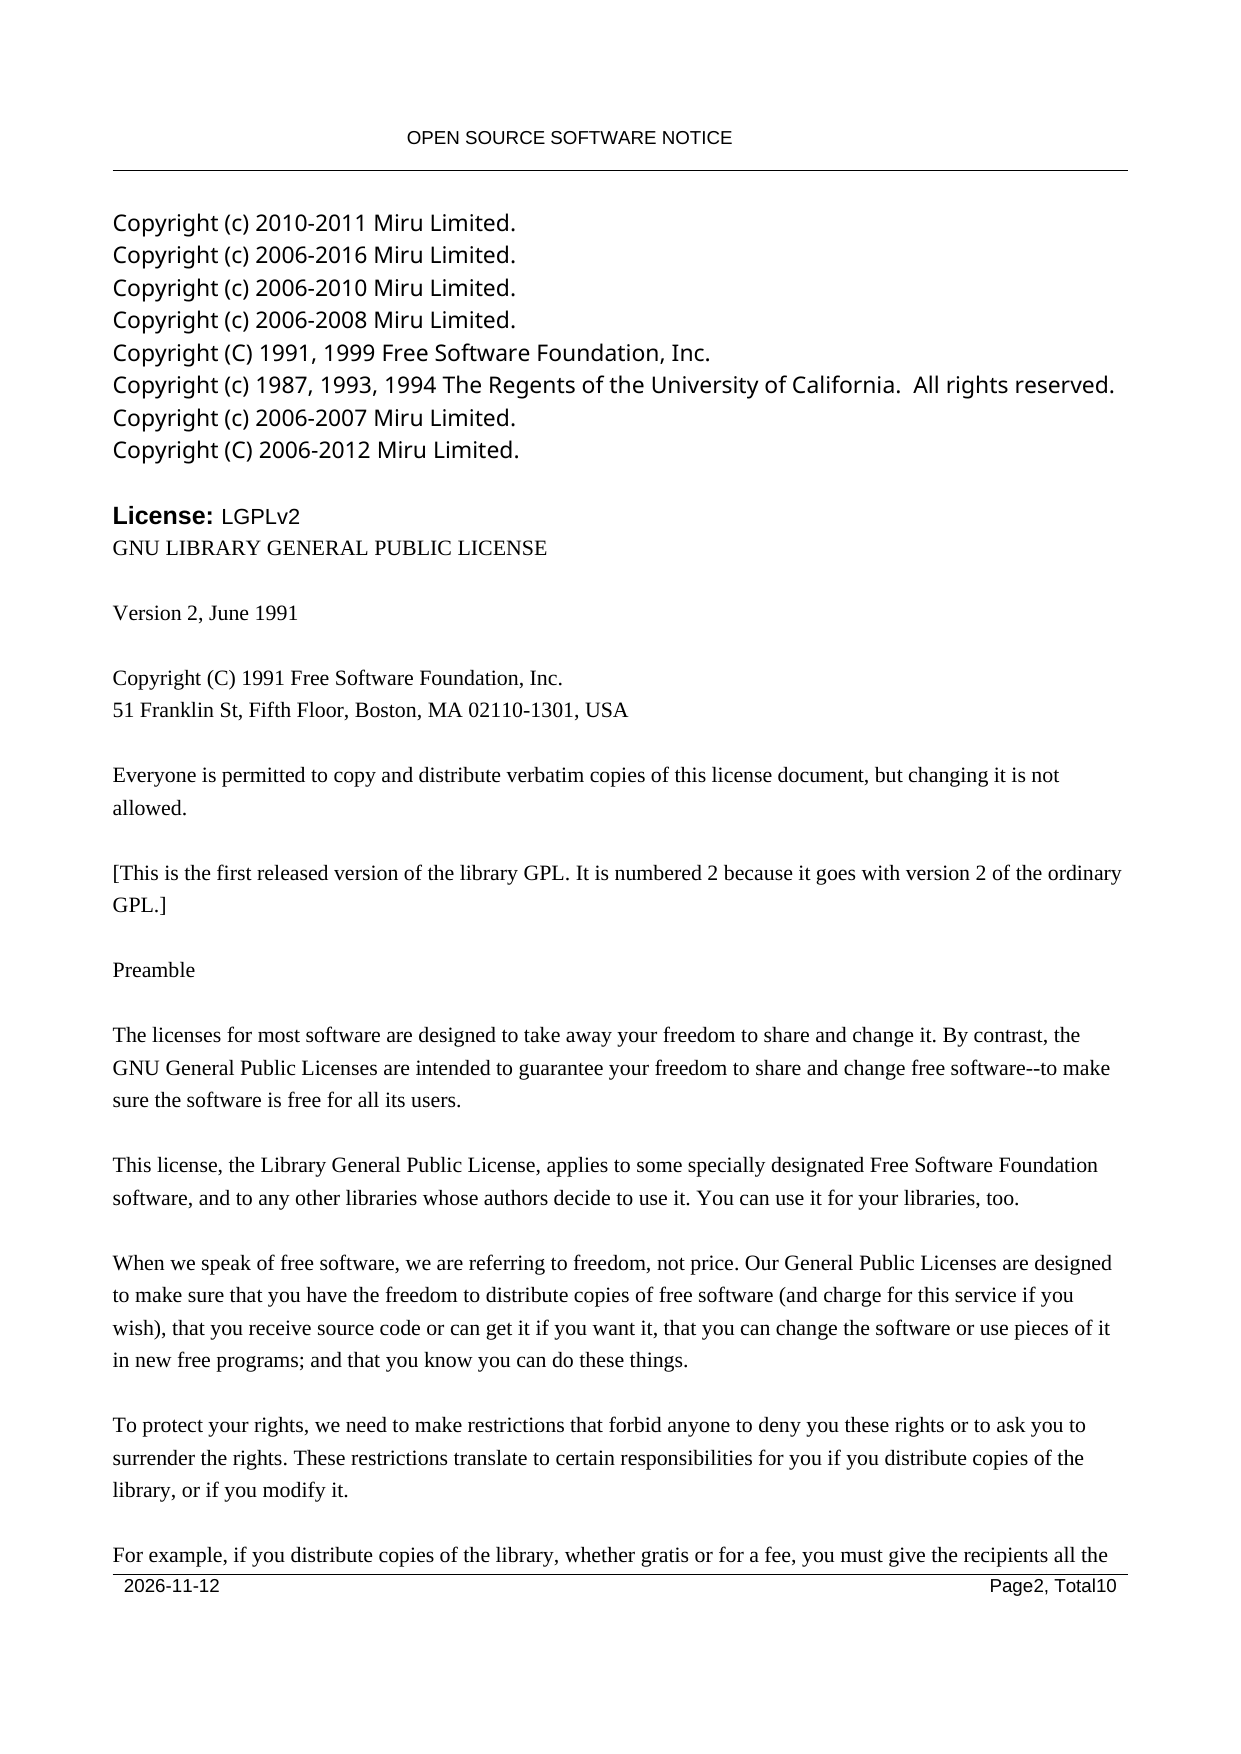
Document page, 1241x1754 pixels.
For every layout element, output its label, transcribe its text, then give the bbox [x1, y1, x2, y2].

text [112, 531, 1128, 1571]
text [112, 206, 1128, 499]
text License: LGPLv2 [112, 499, 1128, 531]
